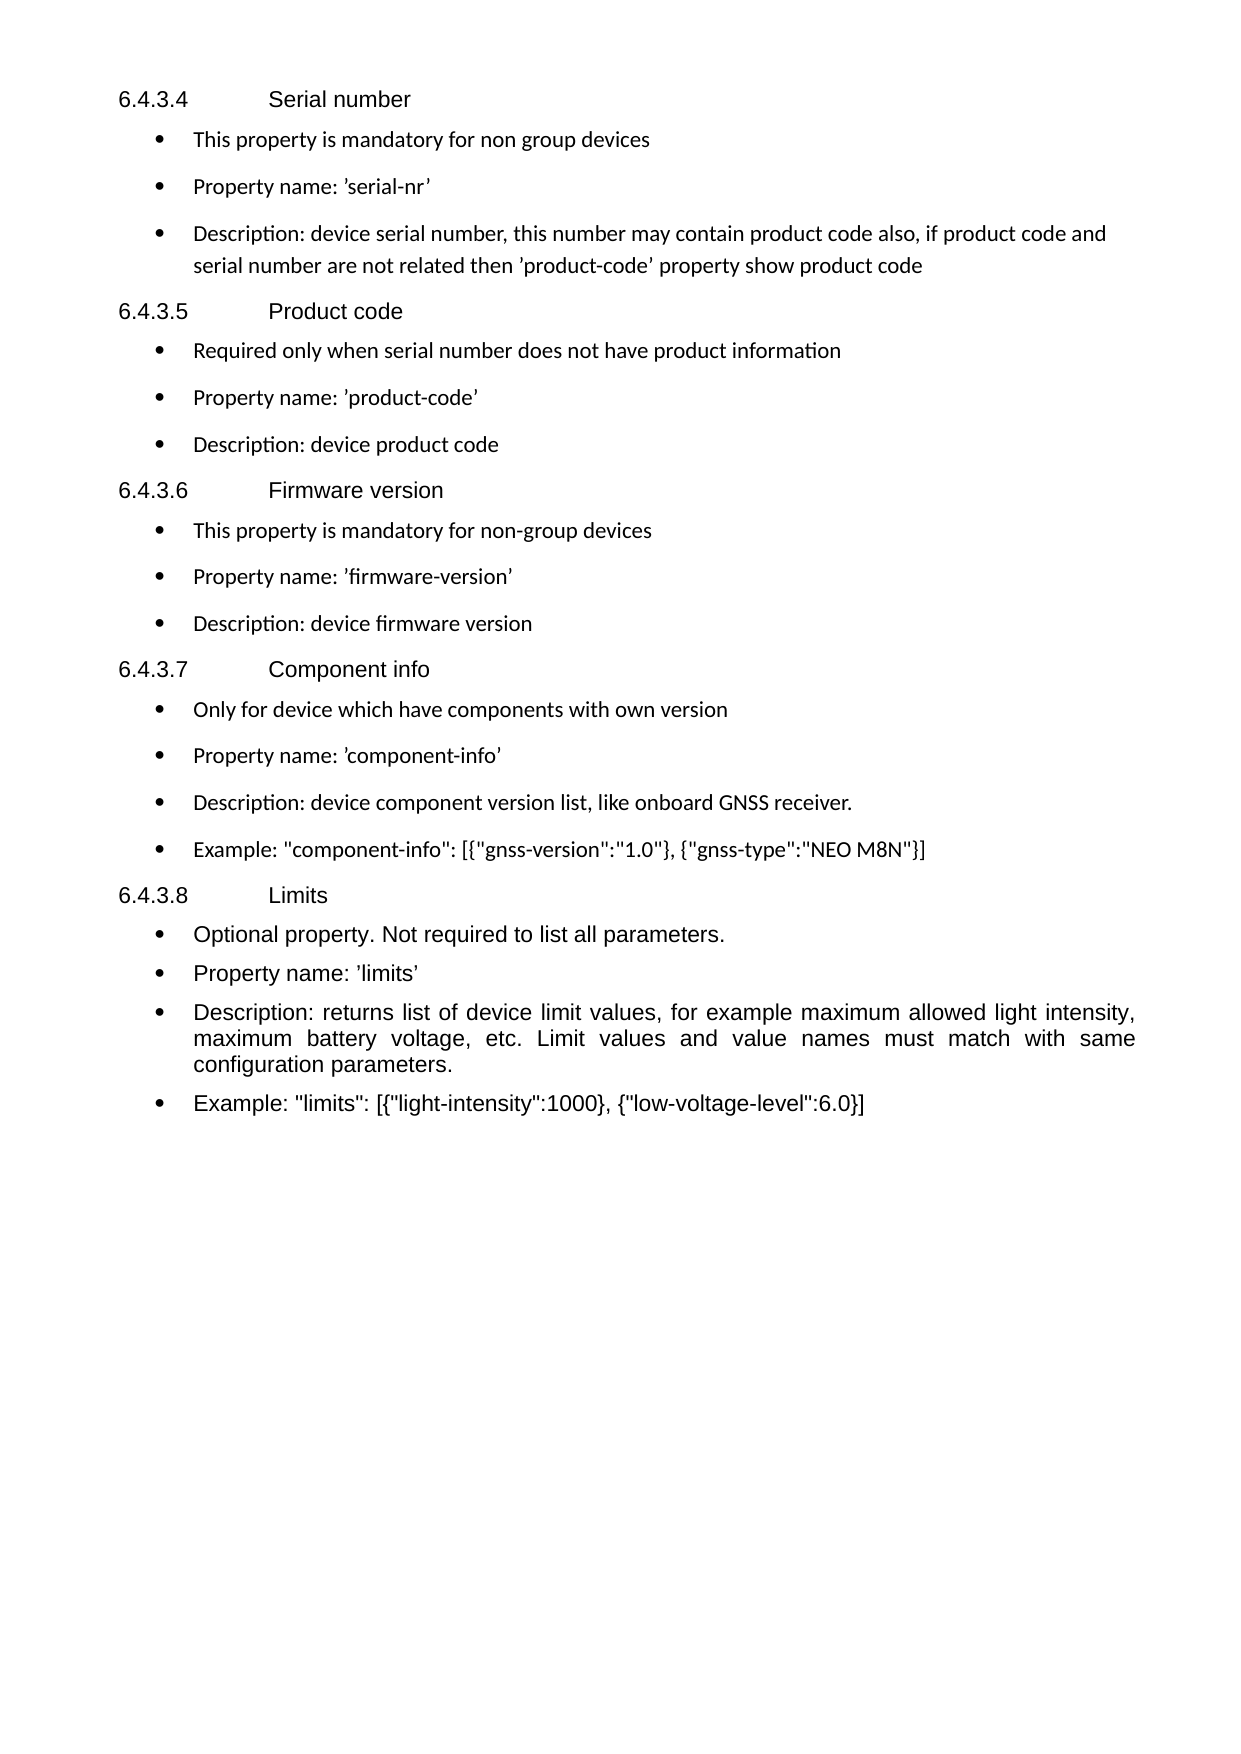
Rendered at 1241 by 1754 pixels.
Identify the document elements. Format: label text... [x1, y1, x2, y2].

list Required only when serial number does not have product information [156, 337, 1137, 364]
subtitle Serial number [118, 86, 1137, 113]
list Property name: ’serial-nr’ [156, 172, 1137, 200]
list Description: device firmware version [156, 609, 1137, 637]
list Property name: ’product-code’ [156, 383, 1137, 411]
list Example: "component-info": [{"gnss-version":"1.0"}, {"gnss-type":"NEO M8N"}] [156, 835, 1137, 863]
list Property name: ’limits’ [156, 960, 1137, 986]
list This property is mandatory for non-group devices [156, 516, 1137, 544]
list Example: "limits": [{"light-intensity":1000}, {"low-voltage-level":6.0}] [156, 1090, 1137, 1116]
subtitle Limits [118, 882, 1137, 908]
subtitle Firmware version [118, 477, 1137, 503]
list This property is mandatory for non group devices [156, 125, 1137, 153]
list Description: device product code [156, 430, 1137, 458]
list Description: device serial number, this number may contain product code also, if product code and serial number are not related then ’product-code’ property show product code [156, 219, 1137, 279]
subtitle Product code [118, 298, 1137, 324]
list Description: returns list of device limit values, for example maximum allowed light intensity, maximum battery voltage, etc. Limit values and value names must match with same configuration parameters. [156, 998, 1137, 1078]
subtitle Component info [118, 656, 1137, 682]
list Property name: ’component-info’ [156, 742, 1137, 770]
list Property name: ’firmware-version’ [156, 562, 1137, 591]
list Only for device which have components with own version [156, 695, 1137, 723]
list Optional property. Not required to list all parameters. [156, 921, 1137, 947]
list Description: device component version list, like onboard GNSS receiver. [156, 788, 1137, 816]
